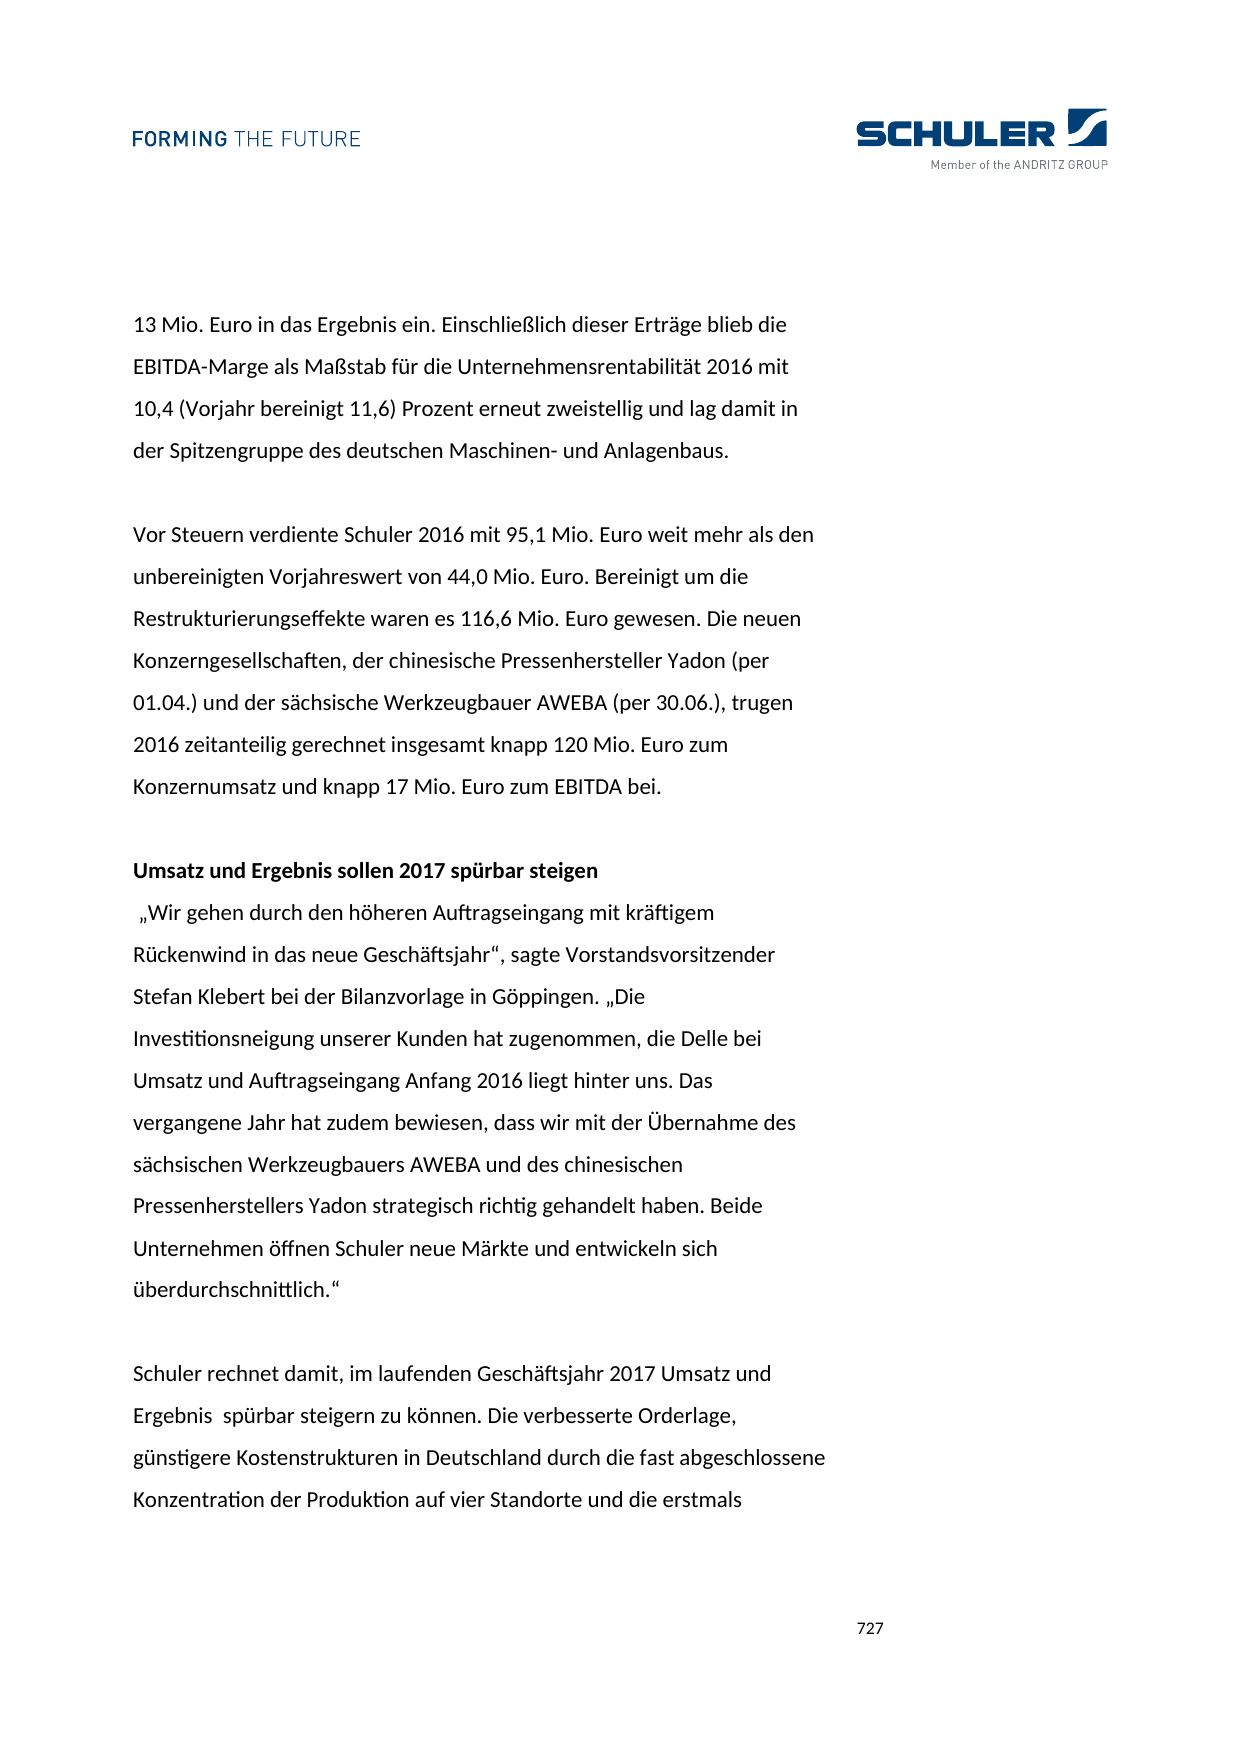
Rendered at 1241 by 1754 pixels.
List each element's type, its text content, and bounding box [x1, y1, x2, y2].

text „Wir gehen durch den höheren Auftragseingang mit kräftigem Rückenwind in das neue Geschäftsjahr“, sagte Vorstandsvorsitzender Stefan Klebert bei der Bilanzvorlage in Göppingen. „Die Investitionsneigung unserer Kunden hat zugenommen, die Delle bei Umsatz und Auftragseingang Anfang 2016 liegt hinter uns. Das vergangene Jahr hat zudem bewiesen, dass wir mit der Übernahme des sächsischen Werkzeugbauers AWEBA und des chinesischen Pressenherstellers Yadon strategisch richtig gehandelt haben. Beide Unternehmen öffnen Schuler neue Märkte und entwickeln sich überdurchschnittlich.“ [133, 898, 827, 1304]
text Vor Steuern verdiente Schuler 2016 mit 95,1 Mio. Euro weit mehr als den unbereinigten Vorjahreswert von 44,0 Mio. Euro. Bereinigt um die Restrukturierungseffekte waren es 116,6 Mio. Euro gewesen. Die neuen Konzerngesellschaften, der chinesische Pressenhersteller Yadon (per 01.04.) und der sächsische Werkzeugbauer AWEBA (per 30.06.), trugen 2016 zeitanteilig gerechnet insgesamt knapp 120 Mio. Euro zum Konzernumsatz und knapp 17 Mio. Euro zum EBITDA bei. [133, 520, 827, 800]
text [133, 310, 827, 464]
text Umsatz und Ergebnis sollen 2017 spürbar steigen [133, 856, 827, 884]
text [133, 1359, 827, 1513]
